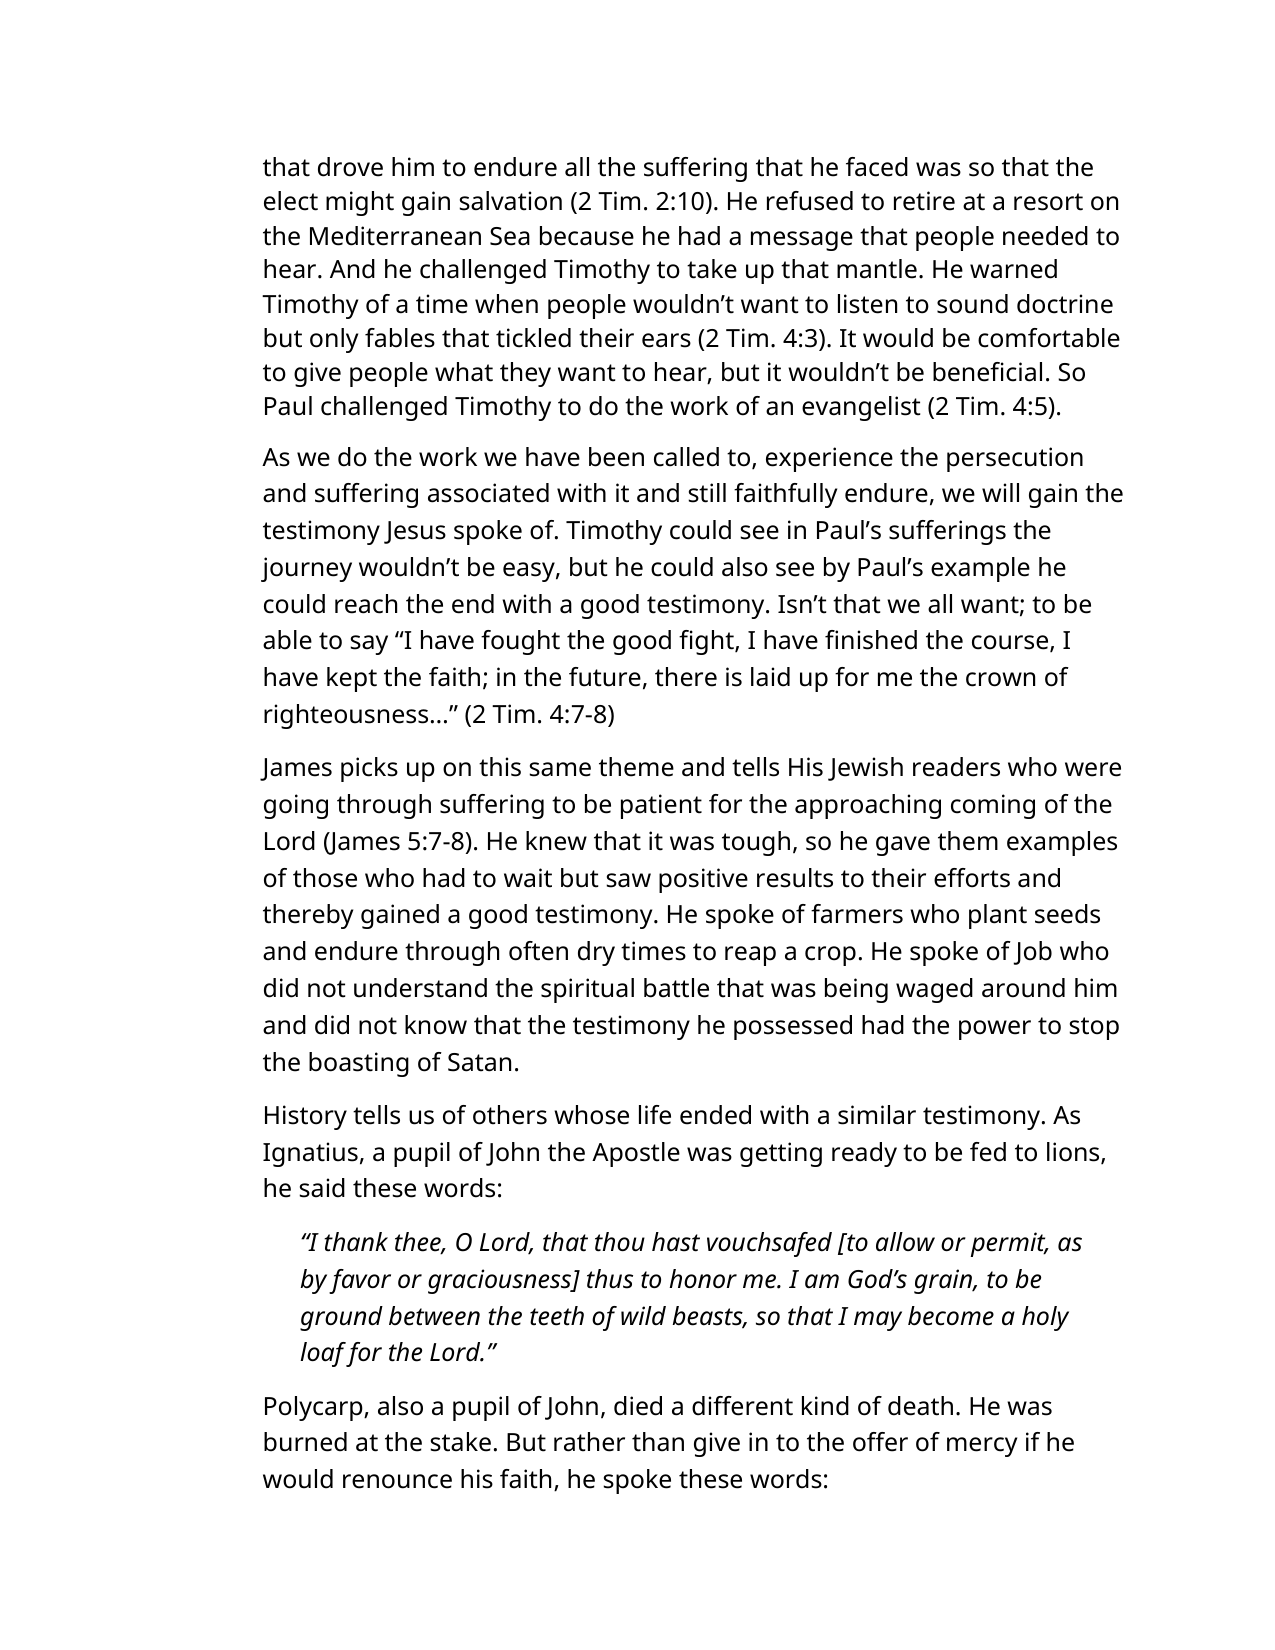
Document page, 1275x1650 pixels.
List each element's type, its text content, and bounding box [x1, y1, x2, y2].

text As we do the work we have been called to, experience the persecution and suffering associated with it and still faithfully endure, we will gain the testimony Jesus spoke of. Timothy could see in Paul’s sufferings the journey wouldn’t be easy, but he could also see by Paul’s example he could reach the end with a good testimony. Isn’t that we all want; to be able to say “I have fought the good fight, I have finished the course, I have kept the faith; in the future, there is laid up for me the crown of righteousness…” (2 Tim. 4:7-8) [262, 439, 1125, 731]
text History tells us of others whose life ended with a similar testimony. As Ignatius, a pupil of John the Apostle was getting ready to be fed to lions, he said these words: [262, 1098, 1125, 1205]
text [262, 150, 1125, 422]
text James picks up on this same theme and tells His Jewish readers who were going through suffering to be patient for the approaching coming of the Lord (James 5:7-8). He knew that it was tough, so he gave them examples of those who had to wait but saw positive results to their efforts and thereby gained a good testimony. He spoke of farmers who plant seeds and endure through often dry times to reap a crop. He spoke of Job who did not understand the spiritual battle that was being waged around him and did not know that the testimony he possessed had the power to stop the boasting of Satan. [262, 750, 1125, 1078]
text Polycarp, also a pupil of John, died a different kind of death. He was burned at the stake. But rather than give in to the offer of mercy if he would renounce his faith, he spoke these words: [262, 1388, 1125, 1496]
text “I thank thee, O Lord, that thou hast vouchsafed [to allow or permit, as by favor or graciousness] thus to honor me. I am God’s grain, to be ground between the teeth of wild beasts, so that I may become a holy loaf for the Lord.” [300, 1224, 1087, 1369]
